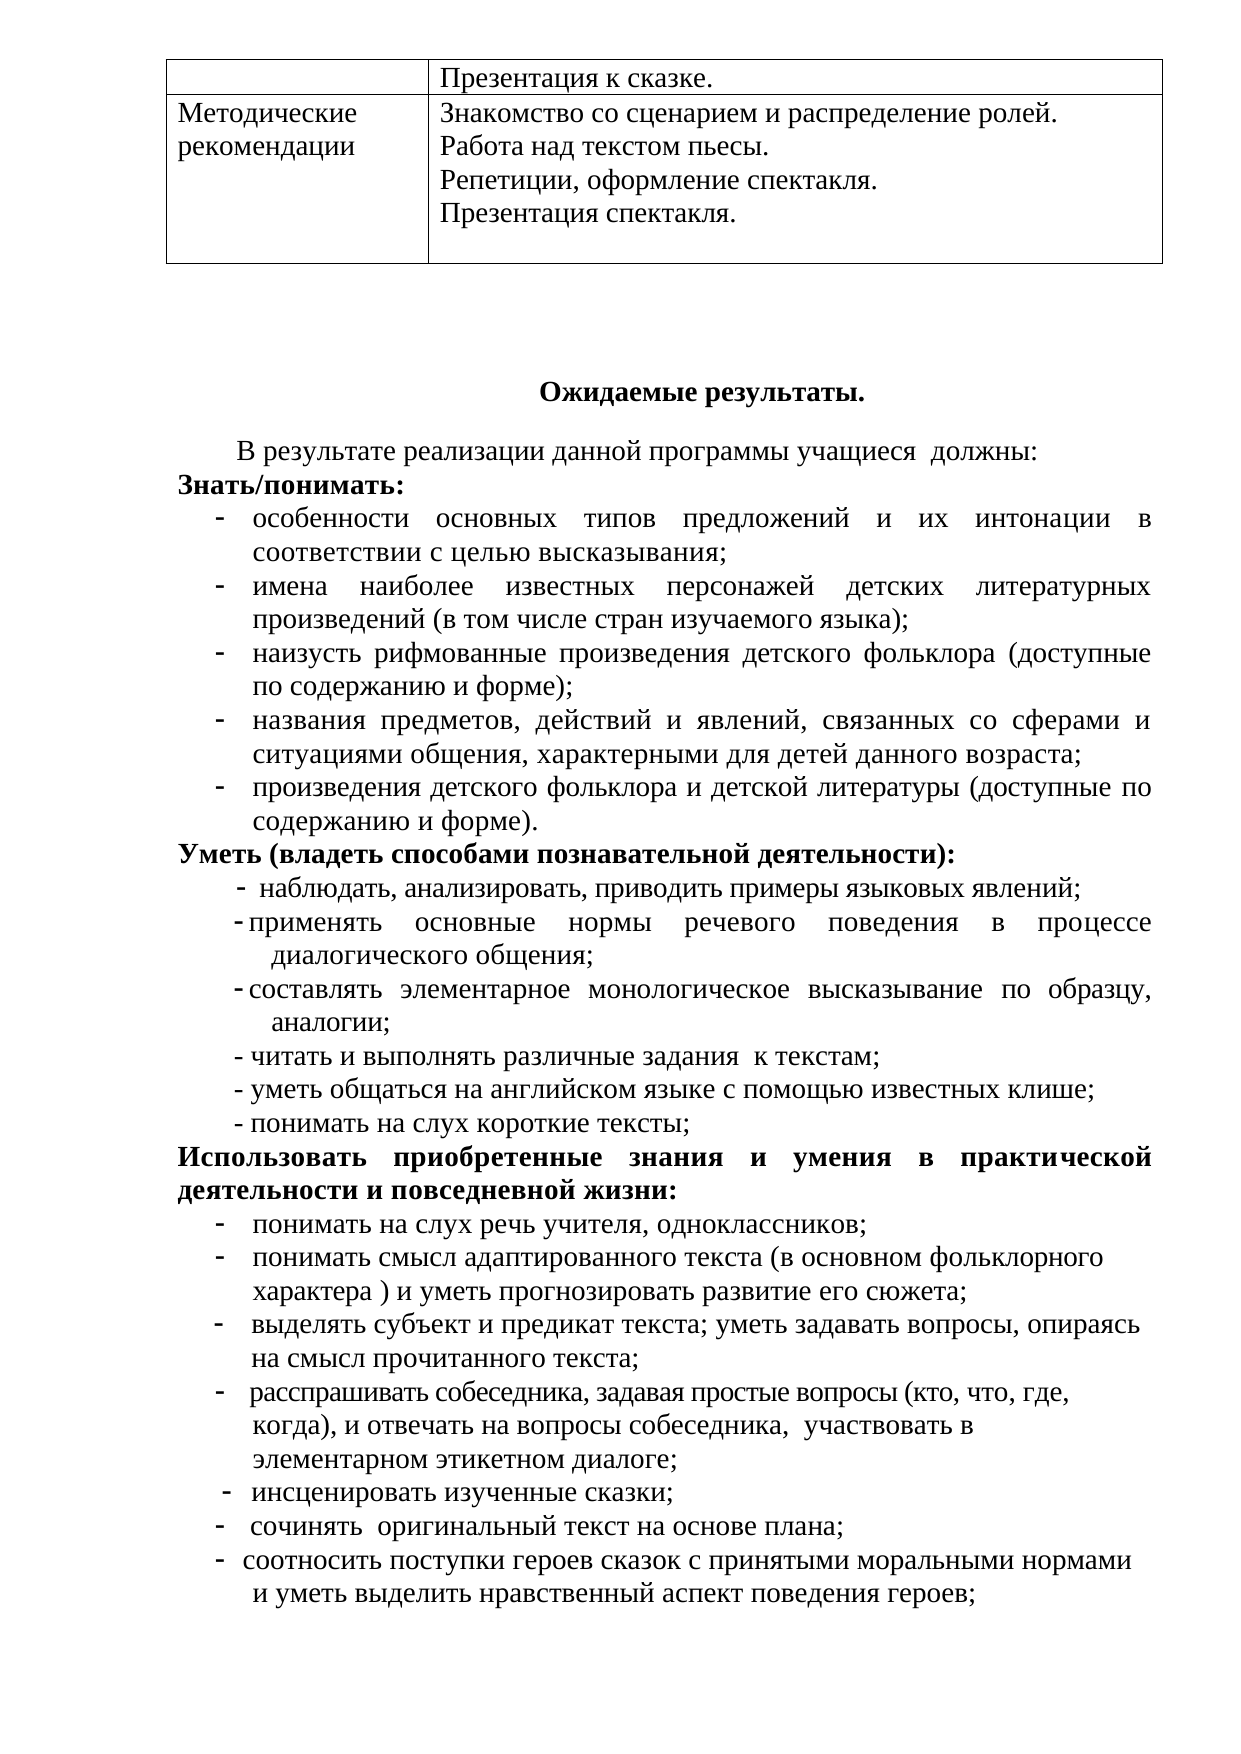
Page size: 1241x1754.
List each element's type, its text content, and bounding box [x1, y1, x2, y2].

list имена наиболее известных персонажей детских литературных произведений (в том числе стран изучаемого языка); [215, 568, 1152, 635]
text - читать и выполнять различные задания к текстам; [233, 1038, 1152, 1072]
list сочинять оригинальный текст на основе плана; [215, 1508, 1152, 1542]
list названия предметов, действий и явлений, связанных со сферами и ситуациями общения, характерными для детей данного возраста; [215, 702, 1152, 769]
text - уметь общаться на английском языке с помощью известных клише; [233, 1072, 1152, 1105]
text Ожидаемые результаты. [252, 374, 1152, 408]
list наизусть рифмованные произведения детского фольклора (доступные по содержанию и форме); [215, 635, 1152, 702]
list применять основные нормы речевого поведения в процессе диалогического общения; [233, 904, 1152, 971]
list соотносить поступки героев сказок с принятыми моральными нормами и уметь выделить нравственный аспект поведения героев; [215, 1542, 1152, 1609]
table_cell Методические рекомендации [167, 95, 428, 262]
list понимать смысл адаптированного текста (в основном фольклорного характера ) и уметь прогнозировать развитие его сюжета; [215, 1239, 1152, 1307]
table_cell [429, 60, 1162, 94]
list особенности основных типов предложений и их интонации в соответствии с целью высказывания; [215, 501, 1152, 568]
list произведения детского фольклора и детской литературы (доступные по содержанию и форме). [215, 769, 1152, 836]
table_cell Знакомство со сценарием и распределение ролей. Работа над текстом пьесы. Репетиции, оформление спектакля. Презентация спектакля. [429, 95, 1162, 262]
list наблюдать, анализировать, приводить примеры языковых явлений; [236, 870, 1152, 904]
list инсценировать изученные сказки; [207, 1474, 1152, 1508]
list составлять элементарное монологическое высказывание по образцу, аналогии; [233, 971, 1152, 1038]
text - понимать на слух короткие тексты; [233, 1105, 1152, 1139]
text Использовать приобретенные знания и умения в практической деятельности и повседневной жизни: [177, 1139, 1152, 1206]
list выделять субъект и предикат текста; уметь задавать вопросы, опираясь на смысл прочитанного текста; [213, 1307, 1152, 1374]
list расспрашивать собеседника, задавая простые вопросы (кто, что, где, когда), и отвечать на вопросы собеседника, участвовать в элементарном этикетном диалоге; [215, 1374, 1152, 1474]
text Уметь (владеть способами познавательной деятельности): [177, 836, 1152, 870]
list В результате реализации данной программы учащиеся должны: [177, 433, 1152, 467]
list понимать на слух речь учителя, одноклассников; [215, 1206, 1152, 1239]
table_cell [167, 60, 428, 94]
text Знать/понимать: [177, 467, 882, 501]
